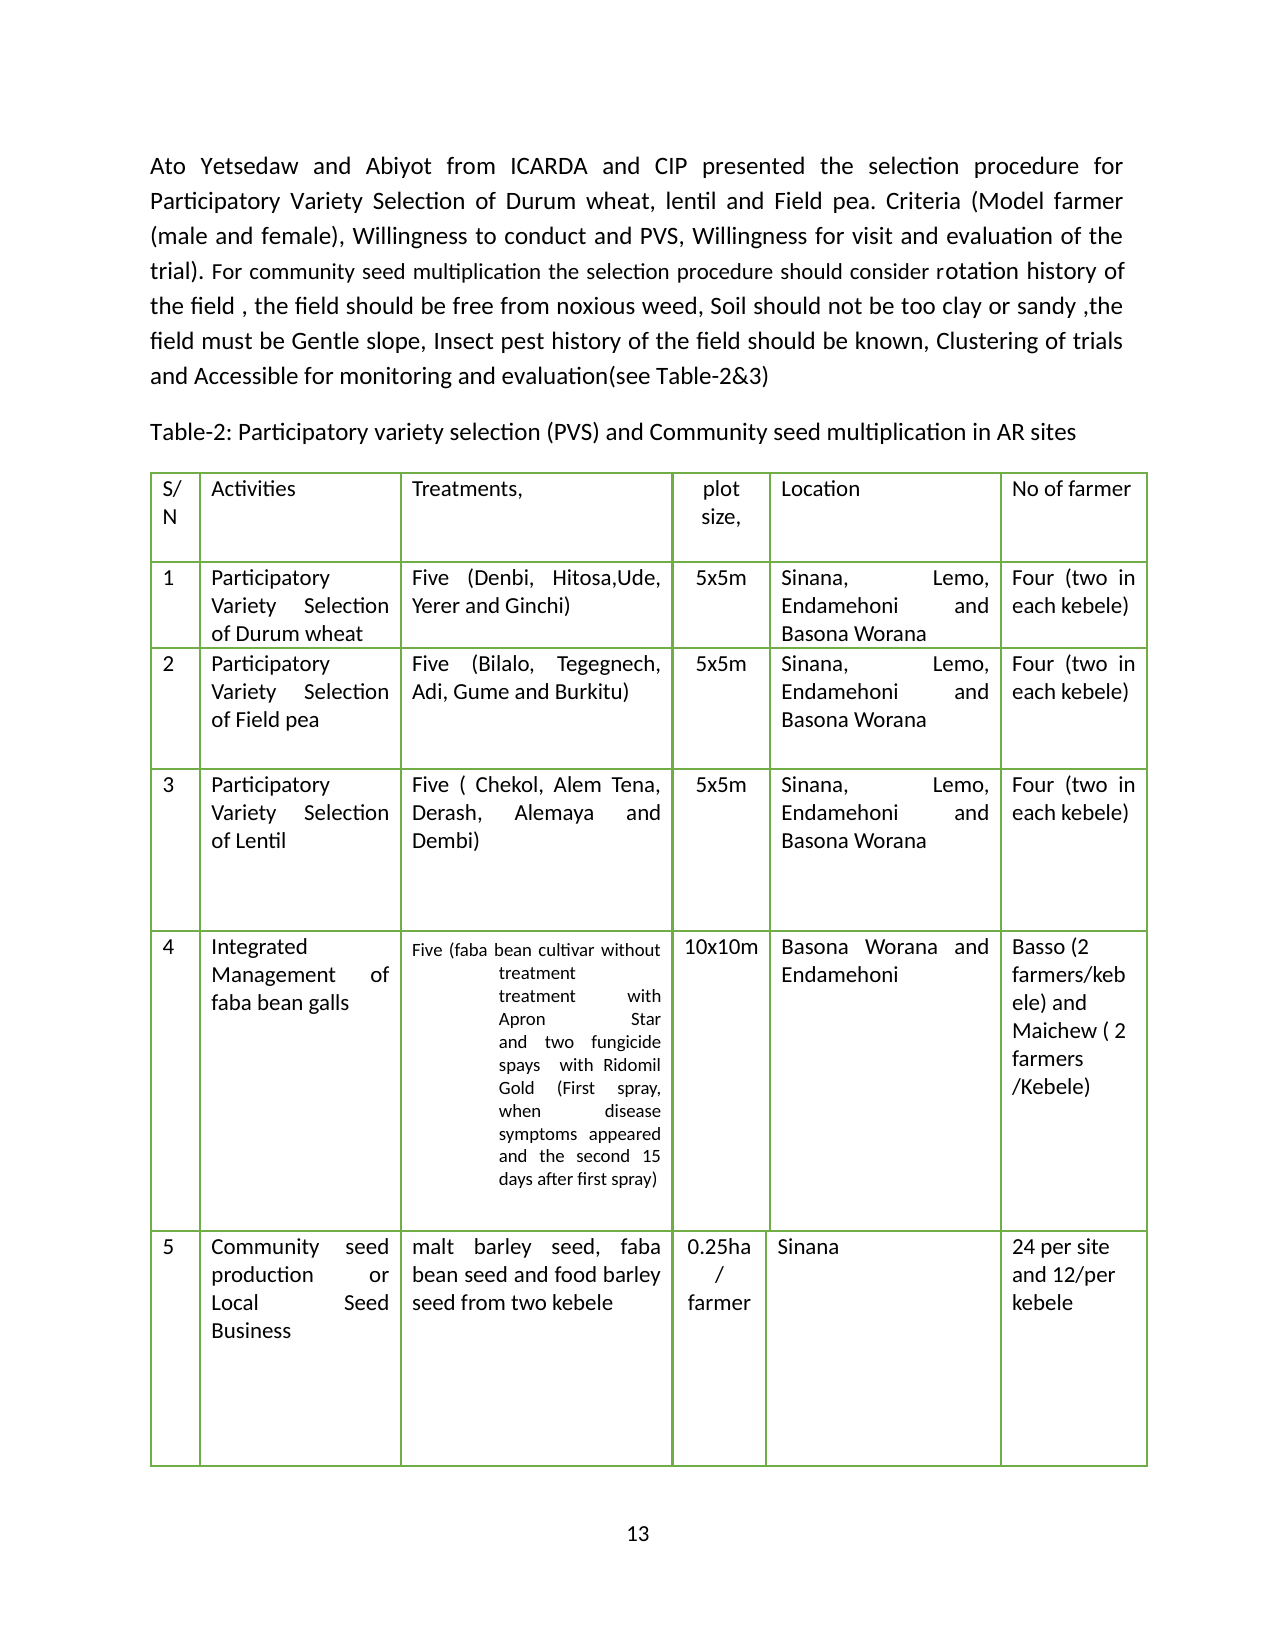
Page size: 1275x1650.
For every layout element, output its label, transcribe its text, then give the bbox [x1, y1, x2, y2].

table_cell 4 [152, 932, 199, 1230]
table_header Treatments, [402, 474, 671, 561]
table_cell Participatory Variety Selection of Durum wheat [201, 563, 400, 647]
table_cell Basona Worana and Endamehoni [771, 932, 1000, 1230]
table_header S/N [152, 474, 199, 561]
table_cell Sinana, Lemo, Endamehoni and Basona Worana [771, 649, 1000, 768]
table_cell Four (two in each kebele) [1002, 770, 1146, 930]
table_cell Five (Bilalo, Tegegnech, Adi, Gume and Burkitu) [402, 649, 671, 768]
table_header Activities [201, 474, 400, 561]
text Table-2: Participatory variety selection (PVS) and Community seed multiplication in AR sites [150, 416, 1125, 446]
table_cell Integrated Management of faba bean galls [201, 932, 400, 1230]
table_cell 5x5m [674, 563, 769, 647]
table_cell 5x5m [674, 649, 769, 768]
table_cell Five (Denbi, Hitosa,Ude, Yerer and Ginchi) [402, 563, 671, 647]
table_cell Four (two in each kebele) [1002, 563, 1146, 647]
table_cell 24 per site and 12/per kebele [1002, 1232, 1146, 1465]
table_header Location [771, 474, 1000, 561]
table_cell 5 [152, 1232, 199, 1465]
table_cell 0.25ha/farmer [674, 1232, 765, 1465]
text Ato Yetsedaw and Abiyot from ICARDA and CIP presented the selection procedure for Participatory Variety Selection of Durum wheat, lentil and Field pea. Criteria (Model farmer (male and female), Willingness to conduct and PVS, Willingness for visit and evaluation of the trial). For community seed multiplication the selection procedure should consider rotation history of the field , the field should be free from noxious weed, Soil should not be too clay or sandy ,the field must be Gentle slope, Insect pest history of the field should be known, Clustering of trials and Accessible for monitoring and evaluation(see Table-2&3) [150, 150, 1125, 391]
table_cell Sinana, Lemo, Endamehoni and Basona Worana [771, 770, 1000, 930]
table_cell Four (two in each kebele) [1002, 649, 1146, 768]
table_cell 5x5m [674, 770, 769, 930]
table_cell Five (faba bean cultivar without treatment treatment with Apron Star and two fungicide spays with Ridomil Gold (First spray, when disease symptoms appeared and the second 15 days after first spray) [402, 932, 671, 1230]
table_cell 10x10m [674, 932, 769, 1230]
table_cell Community seed production or Local Seed Business [201, 1232, 400, 1465]
table_cell Basso (2 farmers/kebele) and Maichew ( 2 farmers /Kebele) [1002, 932, 1146, 1230]
table_cell Sinana, Lemo, Endamehoni and Basona Worana [771, 563, 1000, 647]
table_cell 3 [152, 770, 199, 930]
table_cell Five ( Chekol, Alem Tena, Derash, Alemaya and Dembi) [402, 770, 671, 930]
table_header plot size, [674, 474, 769, 561]
table_cell 1 [152, 563, 199, 647]
table_cell Sinana [767, 1232, 1000, 1465]
table_cell Participatory Variety Selection of Field pea [201, 649, 400, 768]
table_cell Participatory Variety Selection of Lentil [201, 770, 400, 930]
table_cell malt barley seed, faba bean seed and food barley seed from two kebele [402, 1232, 671, 1465]
table_cell 2 [152, 649, 199, 768]
table_header No of farmer [1002, 474, 1146, 561]
